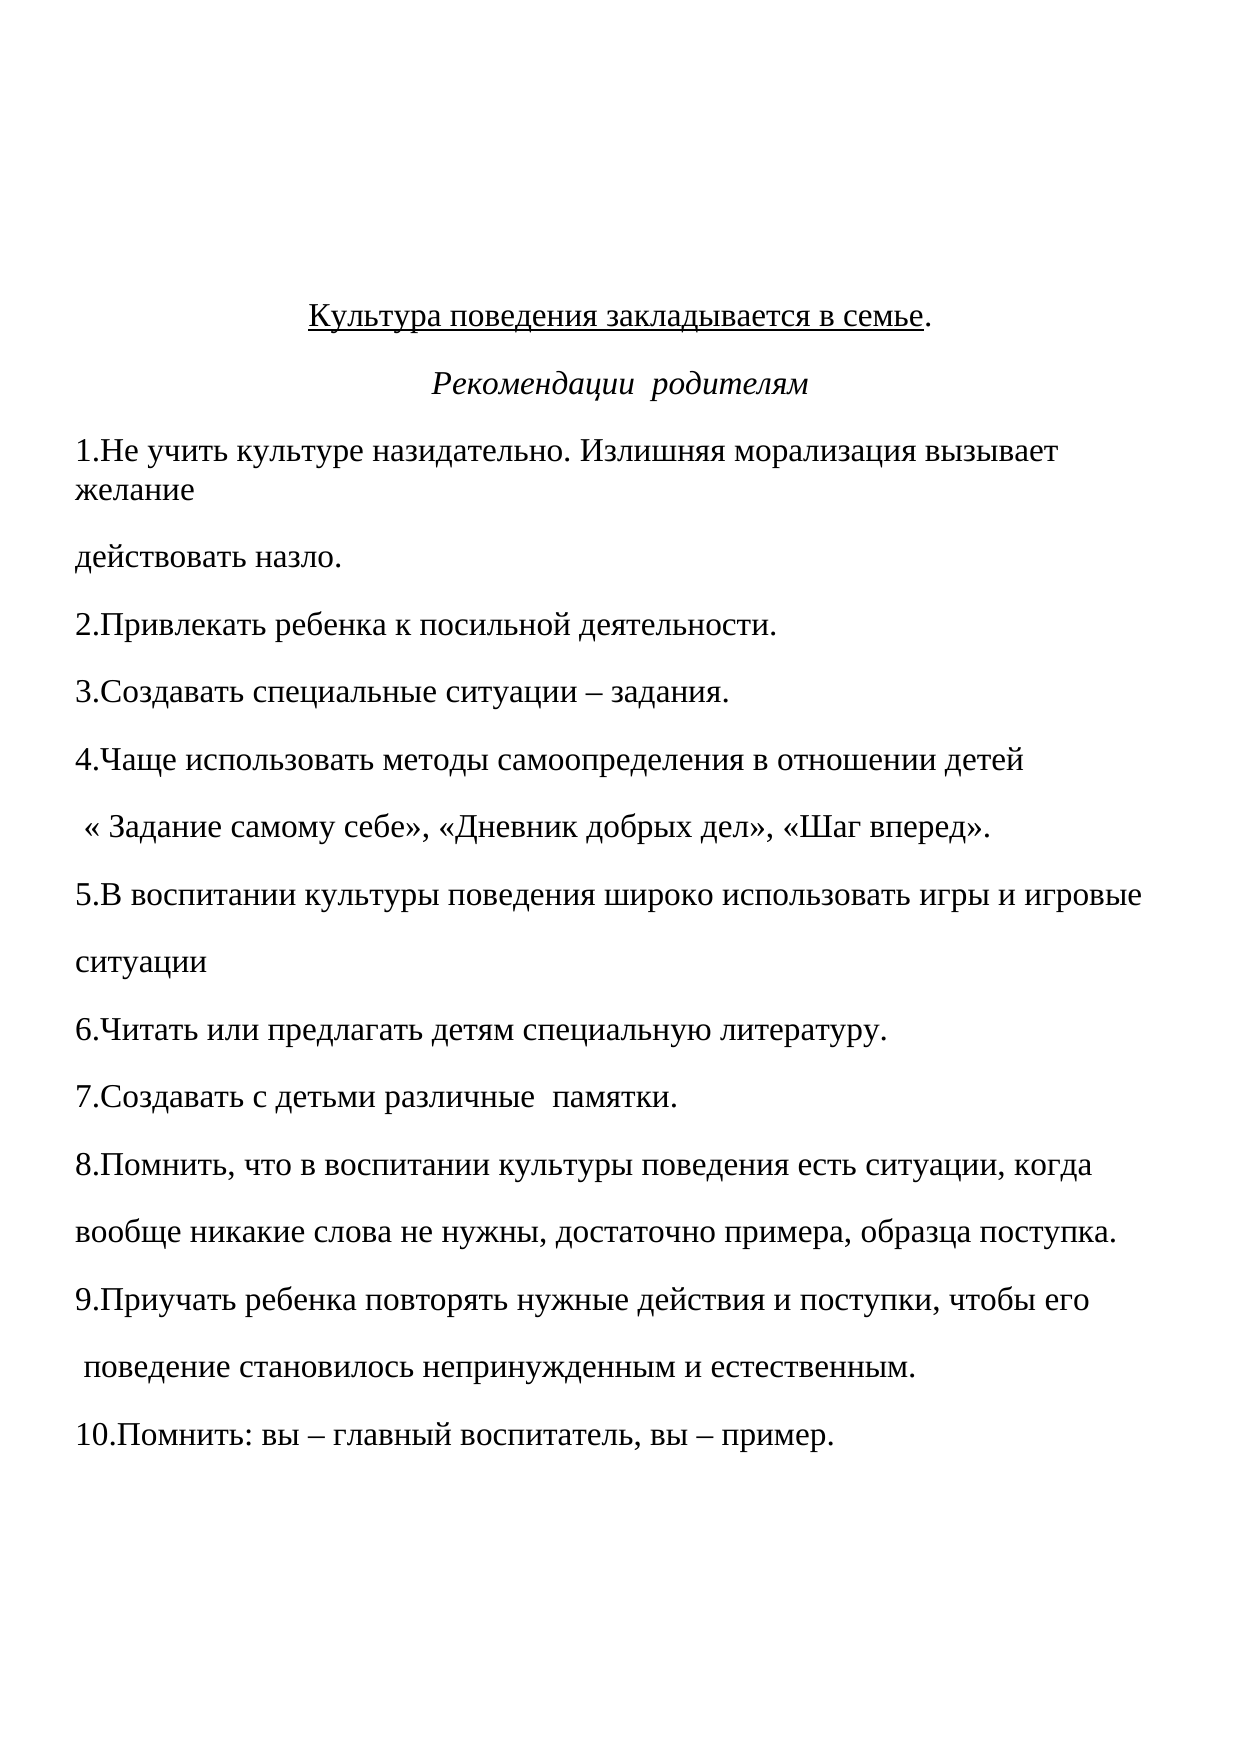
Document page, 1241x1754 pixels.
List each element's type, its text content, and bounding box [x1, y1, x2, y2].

text 8.Помнить, что в воспитании культуры поведения есть ситуации, когда [75, 1144, 1165, 1182]
text поведение становилось непринужденным и естественным. [75, 1346, 1165, 1384]
text действовать назло. [75, 536, 1165, 574]
text 5.В воспитании культуры поведения широко использовать игры и игровые [75, 874, 1165, 912]
text 10.Помнить: вы – главный воспитатель, вы – пример. [75, 1414, 1165, 1452]
text 1.Не учить культуре назидательно. Излишняя морализация вызывает желание [75, 430, 1165, 507]
text Культура поведения закладывается в семье. [75, 295, 1165, 334]
text « Задание самому себе», «Дневник добрых дел», «Шаг вперед». [75, 806, 1165, 844]
text 2.Привлекать ребенка к посильной деятельности. [75, 604, 1165, 642]
text 6.Читать или предлагать детям специальную литературу. [75, 1009, 1165, 1047]
text Рекомендации родителям [75, 363, 1165, 401]
text 4.Чаще использовать методы самоопределения в отношении детей [75, 739, 1165, 777]
text вообще никакие слова не нужны, достаточно примера, образца поступка. [75, 1211, 1165, 1249]
text 7.Создавать с детьми различные памятки. [75, 1076, 1165, 1114]
text 3.Создавать специальные ситуации – задания. [75, 671, 1165, 709]
text ситуации [75, 941, 1165, 979]
text 9.Приучать ребенка повторять нужные действия и поступки, чтобы его [75, 1279, 1165, 1317]
